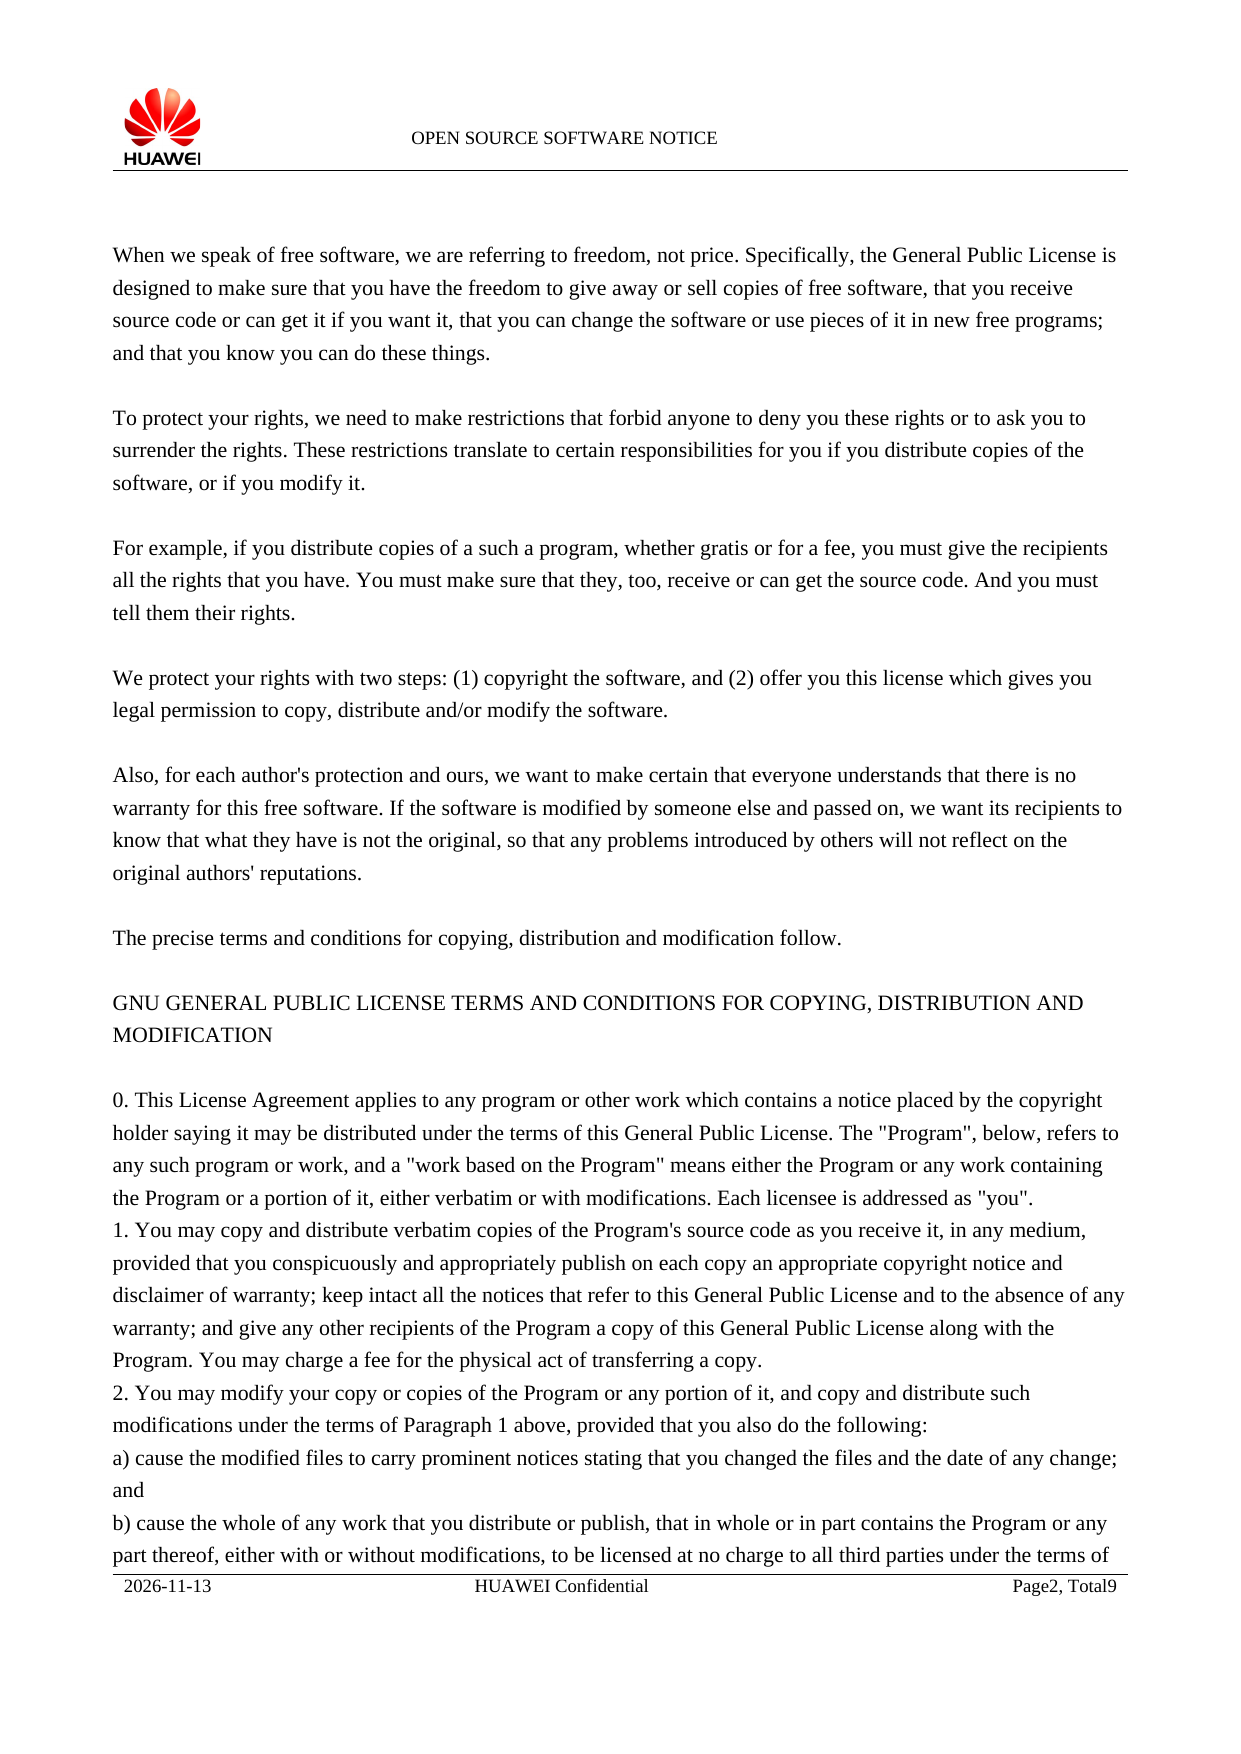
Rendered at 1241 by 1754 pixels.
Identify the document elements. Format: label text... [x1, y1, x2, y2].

picture [124, 88, 201, 165]
